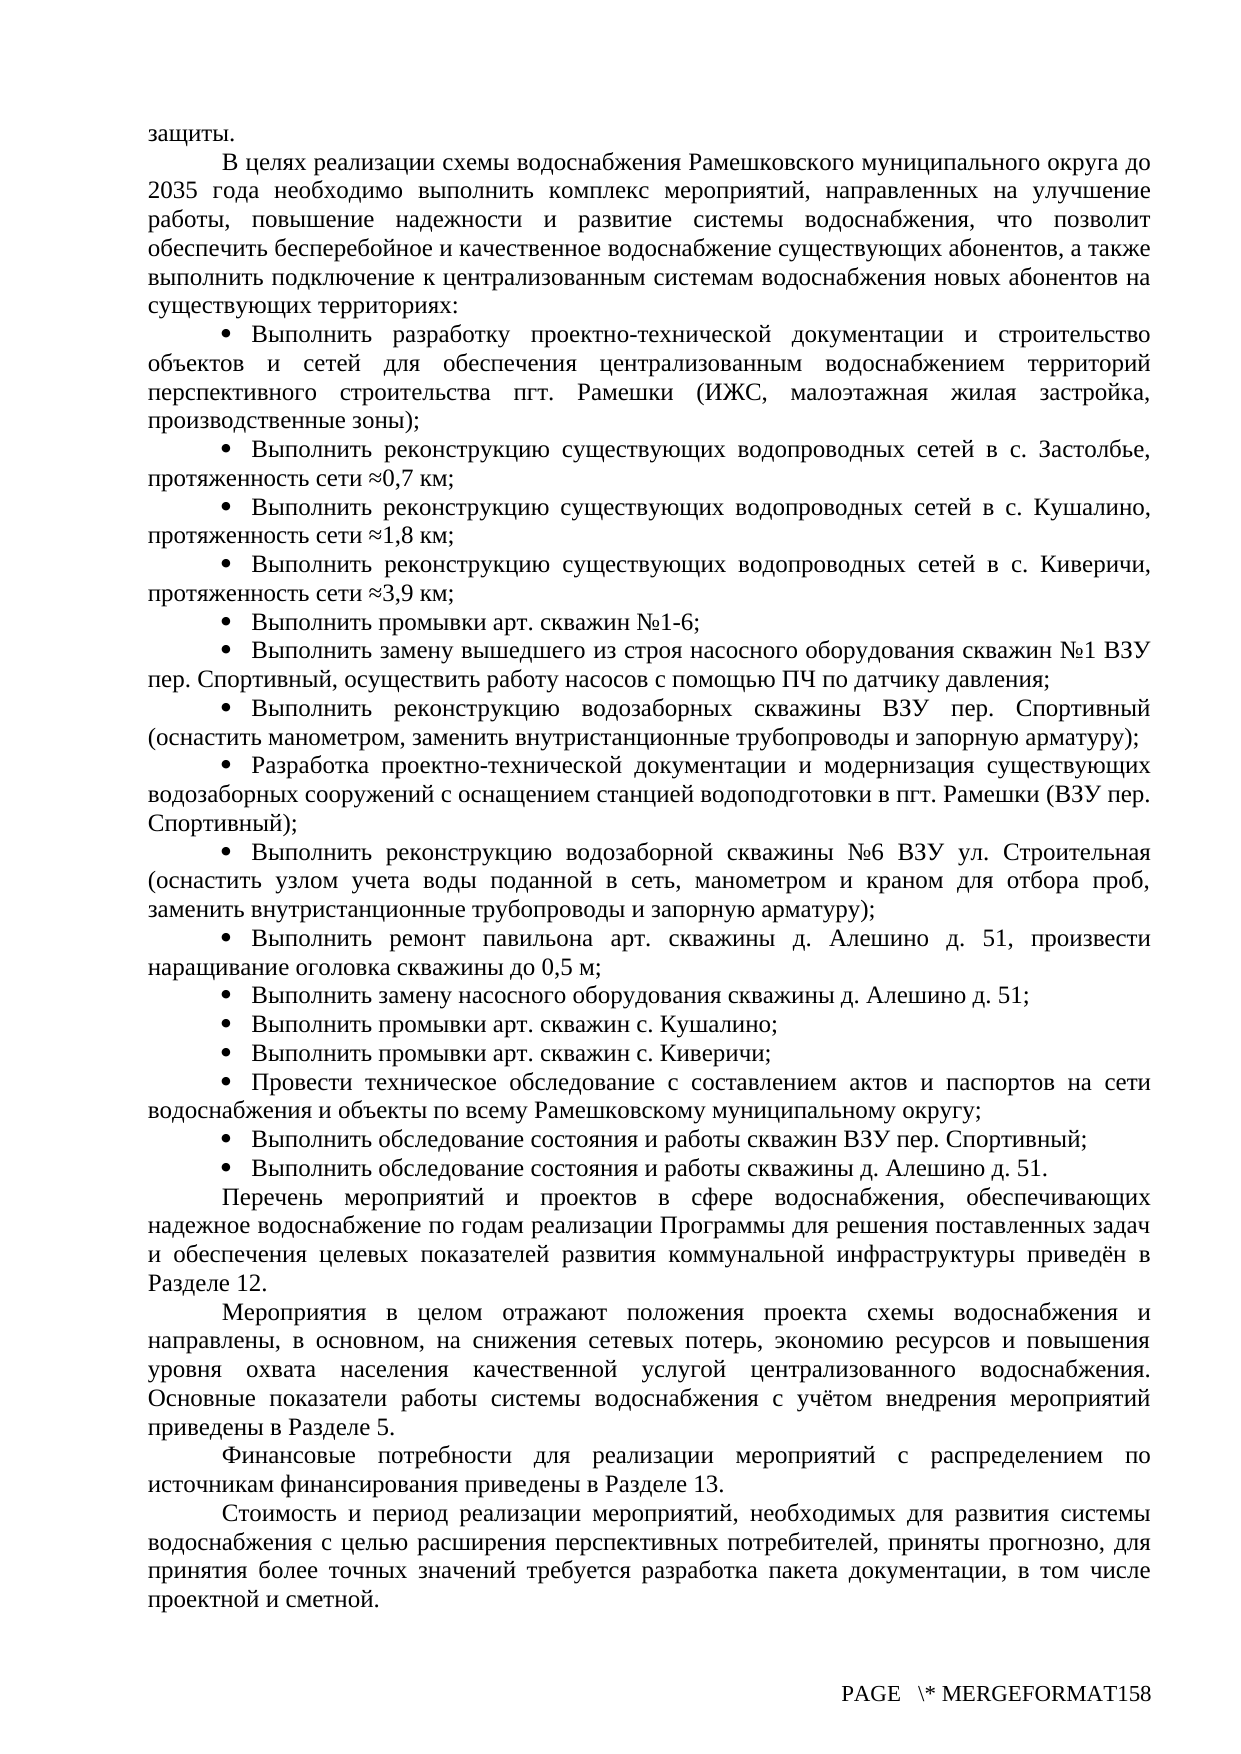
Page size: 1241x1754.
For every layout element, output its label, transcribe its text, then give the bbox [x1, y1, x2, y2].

list Выполнить ремонт павильона арт. скважины д. Алешино д. 51, произвести наращивание оголовка скважины до 0,5 м; [148, 923, 1152, 981]
list Выполнить обследование состояния и работы скважин ВЗУ пер. Спортивный; [148, 1124, 1152, 1153]
list Выполнить промывки арт. скважин с. Кушалино; [148, 1009, 1152, 1038]
text Стоимость и период реализации мероприятий, необходимых для развития системы водоснабжения с целью расширения перспективных потребителей, приняты прогнозно, для принятия более точных значений требуется разработка пакета документации, в том числе проектной и сметной. [148, 1498, 1152, 1613]
list Разработка проектно-технической документации и модернизация существующих водозаборных сооружений с оснащением станцией водоподготовки в пгт. Рамешки (ВЗУ пер. Спортивный); [148, 751, 1152, 837]
text Перечень мероприятий и проектов в сфере водоснабжения, обеспечивающих надежное водоснабжение по годам реализации Программы для решения поставленных задач и обеспечения целевых показателей развития коммунальной инфраструктуры приведён в Разделе 12. [148, 1182, 1152, 1297]
list Выполнить реконструкцию водозаборной скважины №6 ВЗУ ул. Строительная (оснастить узлом учета воды поданной в сеть, манометром и краном для отбора проб, заменить внутристанционные трубопроводы и запорную арматуру); [148, 837, 1152, 923]
list Выполнить реконструкцию существующих водопроводных сетей в с. Кушалино, протяженность сети ≈1,8 км; [148, 492, 1152, 549]
list Выполнить замену насосного оборудования скважины д. Алешино д. 51; [148, 981, 1152, 1009]
list Выполнить реконструкцию водозаборных скважины ВЗУ пер. Спортивный (оснастить манометром, заменить внутристанционные трубопроводы и запорную арматуру); [148, 693, 1152, 751]
list Выполнить промывки арт. скважин №1-6; [148, 607, 1152, 636]
list Выполнить реконструкцию существующих водопроводных сетей в с. Застолбье, протяженность сети ≈0,7 км; [148, 434, 1152, 492]
text В целях реализации схемы водоснабжения Рамешковского муниципального округа до 2035 года необходимо выполнить комплекс мероприятий, направленных на улучшение работы, повышение надежности и развитие системы водоснабжения, что позволит обеспечить бесперебойное и качественное водоснабжение существующих абонентов, а также выполнить подключение к централизованным системам водоснабжения новых абонентов на существующих территориях: [148, 147, 1152, 319]
list Выполнить замену вышедшего из строя насосного оборудования скважин №1 ВЗУ пер. Спортивный, осуществить работу насосов с помощью ПЧ по датчику давления; [148, 636, 1152, 693]
list Провести техническое обследование с составлением актов и паспортов на сети водоснабжения и объекты по всему Рамешковскому муниципальному округу; [148, 1067, 1152, 1124]
text Мероприятия в целом отражают положения проекта схемы водоснабжения и направлены, в основном, на снижения сетевых потерь, экономию ресурсов и повышения уровня охвата населения качественной услугой централизованного водоснабжения. Основные показатели работы системы водоснабжения с учётом внедрения мероприятий приведены в Разделе 5. [148, 1297, 1152, 1441]
text Финансовые потребности для реализации мероприятий с распределением по источникам финансирования приведены в Разделе 13. [148, 1441, 1152, 1498]
list Выполнить реконструкцию существующих водопроводных сетей в с. Киверичи, протяженность сети ≈3,9 км; [148, 549, 1152, 607]
list Выполнить обследование состояния и работы скважины д. Алешино д. 51. [148, 1153, 1152, 1182]
list Выполнить разработку проектно-технической документации и строительство объектов и сетей для обеспечения централизованным водоснабжением территорий перспективного строительства пгт. Рамешки (ИЖС, малоэтажная жилая застройка, производственные зоны); [148, 319, 1152, 434]
list Выполнить промывки арт. скважин с. Киверичи; [148, 1038, 1152, 1067]
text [148, 118, 1152, 147]
